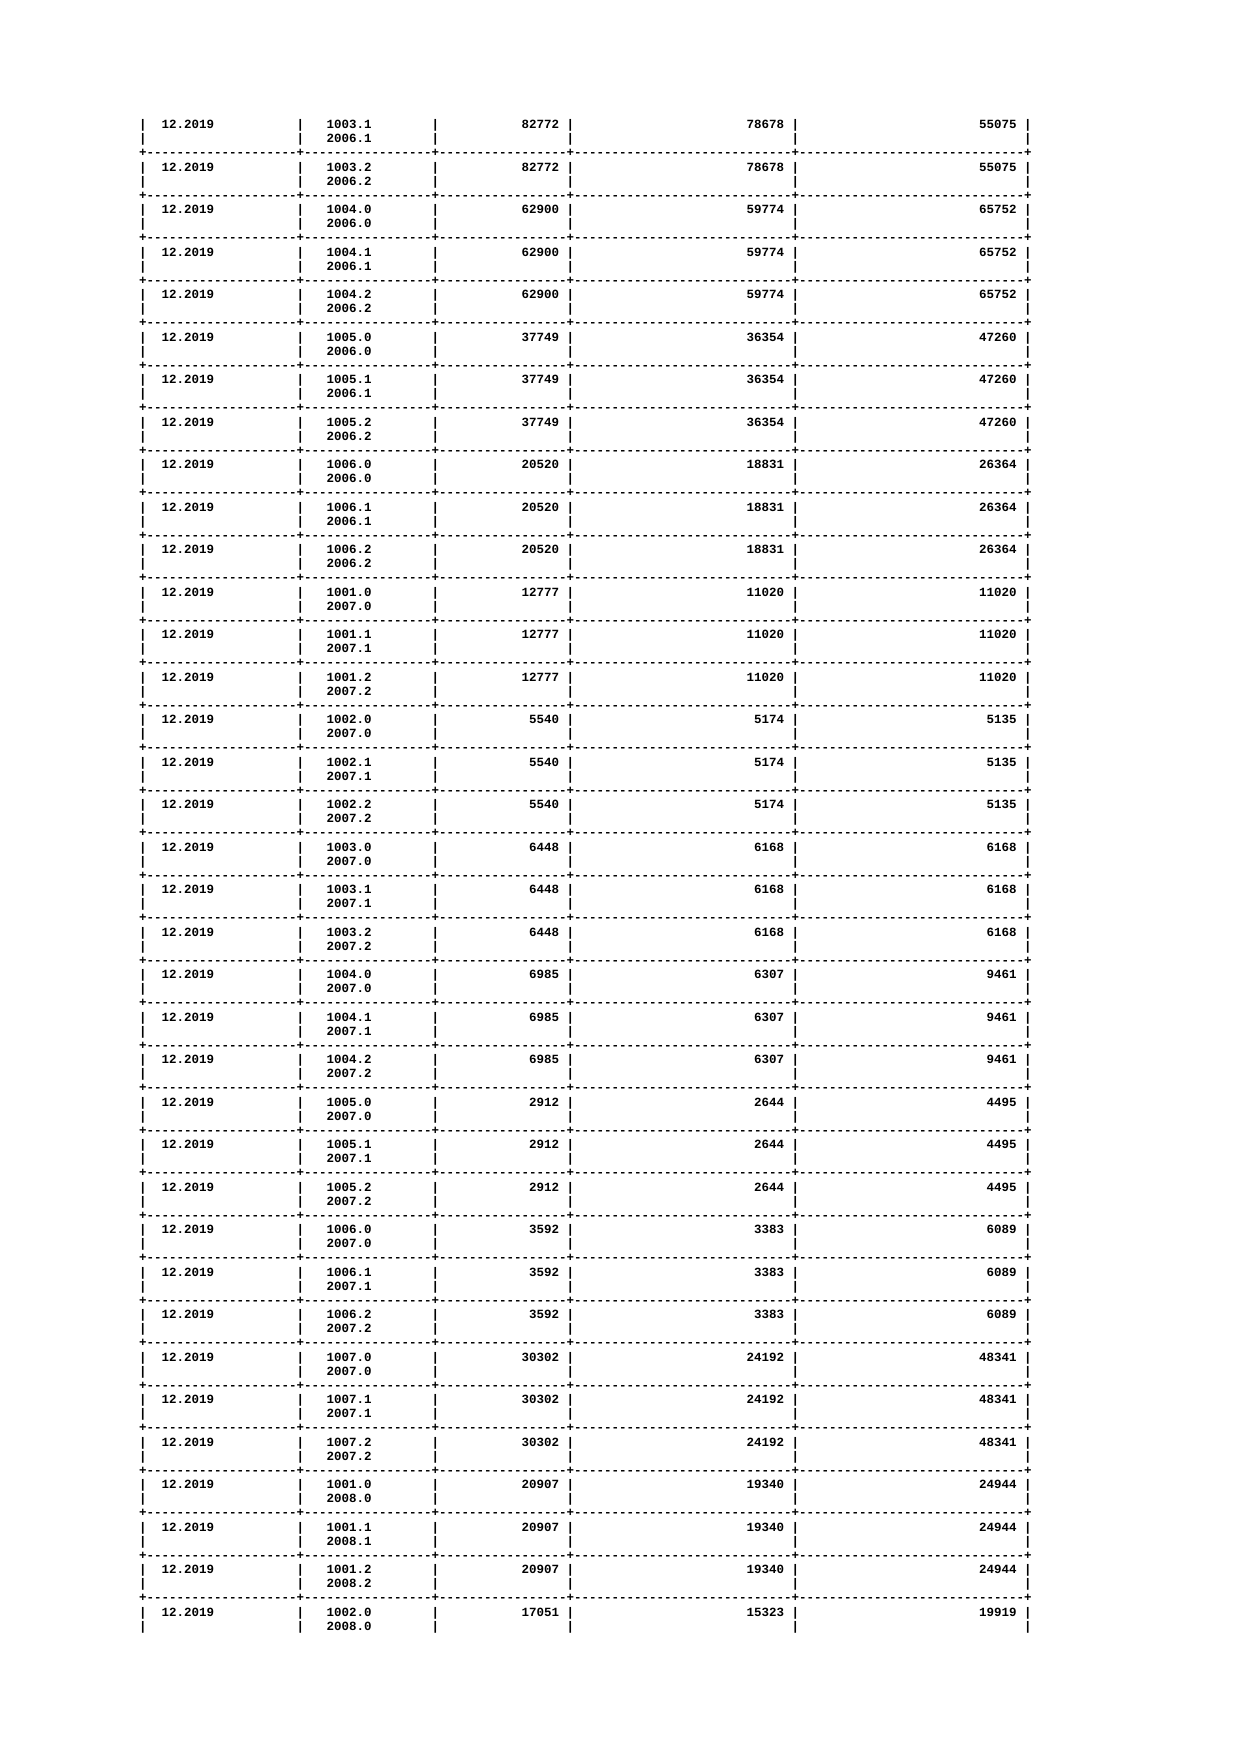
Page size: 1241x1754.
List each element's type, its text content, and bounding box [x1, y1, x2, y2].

text | 12.2019 | 1007.2 | 30302 | 24192 | 48341 | [139, 1436, 1101, 1450]
text +--------------------+-----------------+-----------------+-----------------------------+------------------------------+ [139, 826, 1101, 841]
text | | 2007.0 | | | | [139, 1237, 1101, 1251]
text | 12.2019 | 1005.0 | 2912 | 2644 | 4495 | [139, 1096, 1101, 1110]
text | 12.2019 | 1005.2 | 37749 | 36354 | 47260 | [139, 416, 1101, 430]
text | 12.2019 | 1002.0 | 5540 | 5174 | 5135 | [139, 713, 1101, 727]
text | 12.2019 | 1001.0 | 12777 | 11020 | 11020 | [139, 586, 1101, 600]
text | | 2008.0 | | | | [139, 1620, 1101, 1634]
text | 12.2019 | 1006.1 | 20520 | 18831 | 26364 | [139, 501, 1101, 515]
text | 12.2019 | 1002.0 | 17051 | 15323 | 19919 | [139, 1606, 1101, 1620]
text | 12.2019 | 1005.1 | 2912 | 2644 | 4495 | [139, 1138, 1101, 1152]
text | 12.2019 | 1006.2 | 20520 | 18831 | 26364 | [139, 543, 1101, 557]
text | 12.2019 | 1004.2 | 6985 | 6307 | 9461 | [139, 1053, 1101, 1067]
text | | 2007.1 | | | | [139, 897, 1101, 911]
text | 12.2019 | 1007.0 | 30302 | 24192 | 48341 | [139, 1351, 1101, 1365]
text | | 2007.0 | | | | [139, 1365, 1101, 1379]
text +--------------------+-----------------+-----------------+-----------------------------+------------------------------+ [139, 1081, 1101, 1096]
text | | 2006.1 | | | | [139, 387, 1101, 401]
text | | 2006.2 | | | | [139, 302, 1101, 316]
text | 12.2019 | 1003.1 | 82772 | 78678 | 55075 | [139, 118, 1101, 132]
text +--------------------+-----------------+-----------------+-----------------------------+------------------------------+ [139, 784, 1101, 798]
text +--------------------+-----------------+-----------------+-----------------------------+------------------------------+ [139, 359, 1101, 373]
text | 12.2019 | 1001.1 | 20907 | 19340 | 24944 | [139, 1521, 1101, 1535]
text +--------------------+-----------------+-----------------+-----------------------------+------------------------------+ [139, 1506, 1101, 1521]
text | 12.2019 | 1004.1 | 62900 | 59774 | 65752 | [139, 246, 1101, 260]
text +--------------------+-----------------+-----------------+-----------------------------+------------------------------+ [139, 1166, 1101, 1181]
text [139, 1591, 1101, 1606]
text +--------------------+-----------------+-----------------+-----------------------------+------------------------------+ [139, 1251, 1101, 1266]
text | 12.2019 | 1005.1 | 37749 | 36354 | 47260 | [139, 373, 1101, 387]
text | | 2008.1 | | | | [139, 1535, 1101, 1549]
text | | 2008.0 | | | | [139, 1492, 1101, 1506]
text | | 2006.1 | | | | [139, 260, 1101, 274]
text | 12.2019 | 1003.0 | 6448 | 6168 | 6168 | [139, 841, 1101, 855]
text | 12.2019 | 1001.1 | 12777 | 11020 | 11020 | [139, 628, 1101, 642]
text | | 2008.2 | | | | [139, 1577, 1101, 1591]
text | | 2006.2 | | | | [139, 175, 1101, 189]
text | 12.2019 | 1003.2 | 6448 | 6168 | 6168 | [139, 926, 1101, 940]
text +--------------------+-----------------+-----------------+-----------------------------+------------------------------+ [139, 1379, 1101, 1393]
text | 12.2019 | 1004.2 | 62900 | 59774 | 65752 | [139, 288, 1101, 302]
text +--------------------+-----------------+-----------------+-----------------------------+------------------------------+ [139, 1209, 1101, 1223]
text | 12.2019 | 1006.1 | 3592 | 3383 | 6089 | [139, 1266, 1101, 1280]
text | 12.2019 | 1001.2 | 12777 | 11020 | 11020 | [139, 671, 1101, 685]
text | | 2007.1 | | | | [139, 1025, 1101, 1039]
text | | 2007.1 | | | | [139, 1280, 1101, 1294]
text | | 2007.2 | | | | [139, 1067, 1101, 1081]
text | 12.2019 | 1007.1 | 30302 | 24192 | 48341 | [139, 1393, 1101, 1407]
text +--------------------+-----------------+-----------------+-----------------------------+------------------------------+ [139, 1421, 1101, 1436]
text +--------------------+-----------------+-----------------+-----------------------------+------------------------------+ [139, 189, 1101, 203]
text | 12.2019 | 1004.1 | 6985 | 6307 | 9461 | [139, 1011, 1101, 1025]
text | 12.2019 | 1006.2 | 3592 | 3383 | 6089 | [139, 1308, 1101, 1322]
text | 12.2019 | 1002.2 | 5540 | 5174 | 5135 | [139, 798, 1101, 812]
text +--------------------+-----------------+-----------------+-----------------------------+------------------------------+ [139, 954, 1101, 968]
text +--------------------+-----------------+-----------------+-----------------------------+------------------------------+ [139, 1124, 1101, 1138]
text | 12.2019 | 1006.0 | 20520 | 18831 | 26364 | [139, 458, 1101, 472]
text +--------------------+-----------------+-----------------+-----------------------------+------------------------------+ [139, 741, 1101, 756]
text | | 2006.1 | | | | [139, 132, 1101, 146]
text | | 2007.2 | | | | [139, 1195, 1101, 1209]
text | 12.2019 | 1003.2 | 82772 | 78678 | 55075 | [139, 161, 1101, 175]
text | | 2007.1 | | | | [139, 642, 1101, 656]
text | | 2006.2 | | | | [139, 557, 1101, 571]
text +--------------------+-----------------+-----------------+-----------------------------+------------------------------+ [139, 316, 1101, 331]
text | | 2007.1 | | | | [139, 1407, 1101, 1421]
text | | 2006.0 | | | | [139, 217, 1101, 231]
text | | 2007.2 | | | | [139, 940, 1101, 954]
text | | 2007.2 | | | | [139, 685, 1101, 699]
text | | 2007.0 | | | | [139, 600, 1101, 614]
text +--------------------+-----------------+-----------------+-----------------------------+------------------------------+ [139, 699, 1101, 713]
text | | 2007.2 | | | | [139, 812, 1101, 826]
text +--------------------+-----------------+-----------------+-----------------------------+------------------------------+ [139, 869, 1101, 883]
text +--------------------+-----------------+-----------------+-----------------------------+------------------------------+ [139, 231, 1101, 246]
text +--------------------+-----------------+-----------------+-----------------------------+------------------------------+ [139, 614, 1101, 628]
text | 12.2019 | 1001.2 | 20907 | 19340 | 24944 | [139, 1563, 1101, 1577]
text +--------------------+-----------------+-----------------+-----------------------------+------------------------------+ [139, 996, 1101, 1011]
text | 12.2019 | 1005.0 | 37749 | 36354 | 47260 | [139, 331, 1101, 345]
text | | 2007.1 | | | | [139, 1152, 1101, 1166]
text | 12.2019 | 1005.2 | 2912 | 2644 | 4495 | [139, 1181, 1101, 1195]
text +--------------------+-----------------+-----------------+-----------------------------+------------------------------+ [139, 1294, 1101, 1308]
text +--------------------+-----------------+-----------------+-----------------------------+------------------------------+ [139, 571, 1101, 586]
text | 12.2019 | 1006.0 | 3592 | 3383 | 6089 | [139, 1223, 1101, 1237]
text | | 2007.1 | | | | [139, 770, 1101, 784]
text | | 2007.0 | | | | [139, 855, 1101, 869]
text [139, 146, 1101, 161]
text +--------------------+-----------------+-----------------+-----------------------------+------------------------------+ [139, 1549, 1101, 1563]
text +--------------------+-----------------+-----------------+-----------------------------+------------------------------+ [139, 1336, 1101, 1351]
text +--------------------+-----------------+-----------------+-----------------------------+------------------------------+ [139, 1464, 1101, 1478]
text | | 2007.0 | | | | [139, 1110, 1101, 1124]
text | 12.2019 | 1001.0 | 20907 | 19340 | 24944 | [139, 1478, 1101, 1492]
text | | 2007.0 | | | | [139, 727, 1101, 741]
text | | 2006.0 | | | | [139, 472, 1101, 486]
text +--------------------+-----------------+-----------------+-----------------------------+------------------------------+ [139, 1039, 1101, 1053]
text | | 2006.0 | | | | [139, 345, 1101, 359]
text | 12.2019 | 1004.0 | 6985 | 6307 | 9461 | [139, 968, 1101, 982]
text | 12.2019 | 1002.1 | 5540 | 5174 | 5135 | [139, 756, 1101, 770]
text +--------------------+-----------------+-----------------+-----------------------------+------------------------------+ [139, 274, 1101, 288]
text | | 2006.2 | | | | [139, 430, 1101, 444]
text | 12.2019 | 1004.0 | 62900 | 59774 | 65752 | [139, 203, 1101, 217]
text | | 2006.1 | | | | [139, 515, 1101, 529]
text +--------------------+-----------------+-----------------+-----------------------------+------------------------------+ [139, 486, 1101, 501]
text | | 2007.2 | | | | [139, 1450, 1101, 1464]
text +--------------------+-----------------+-----------------+-----------------------------+------------------------------+ [139, 911, 1101, 926]
text +--------------------+-----------------+-----------------+-----------------------------+------------------------------+ [139, 444, 1101, 458]
text +--------------------+-----------------+-----------------+-----------------------------+------------------------------+ [139, 656, 1101, 671]
text | | 2007.2 | | | | [139, 1322, 1101, 1336]
text | 12.2019 | 1003.1 | 6448 | 6168 | 6168 | [139, 883, 1101, 897]
text | | 2007.0 | | | | [139, 982, 1101, 996]
text +--------------------+-----------------+-----------------+-----------------------------+------------------------------+ [139, 529, 1101, 543]
text +--------------------+-----------------+-----------------+-----------------------------+------------------------------+ [139, 401, 1101, 416]
